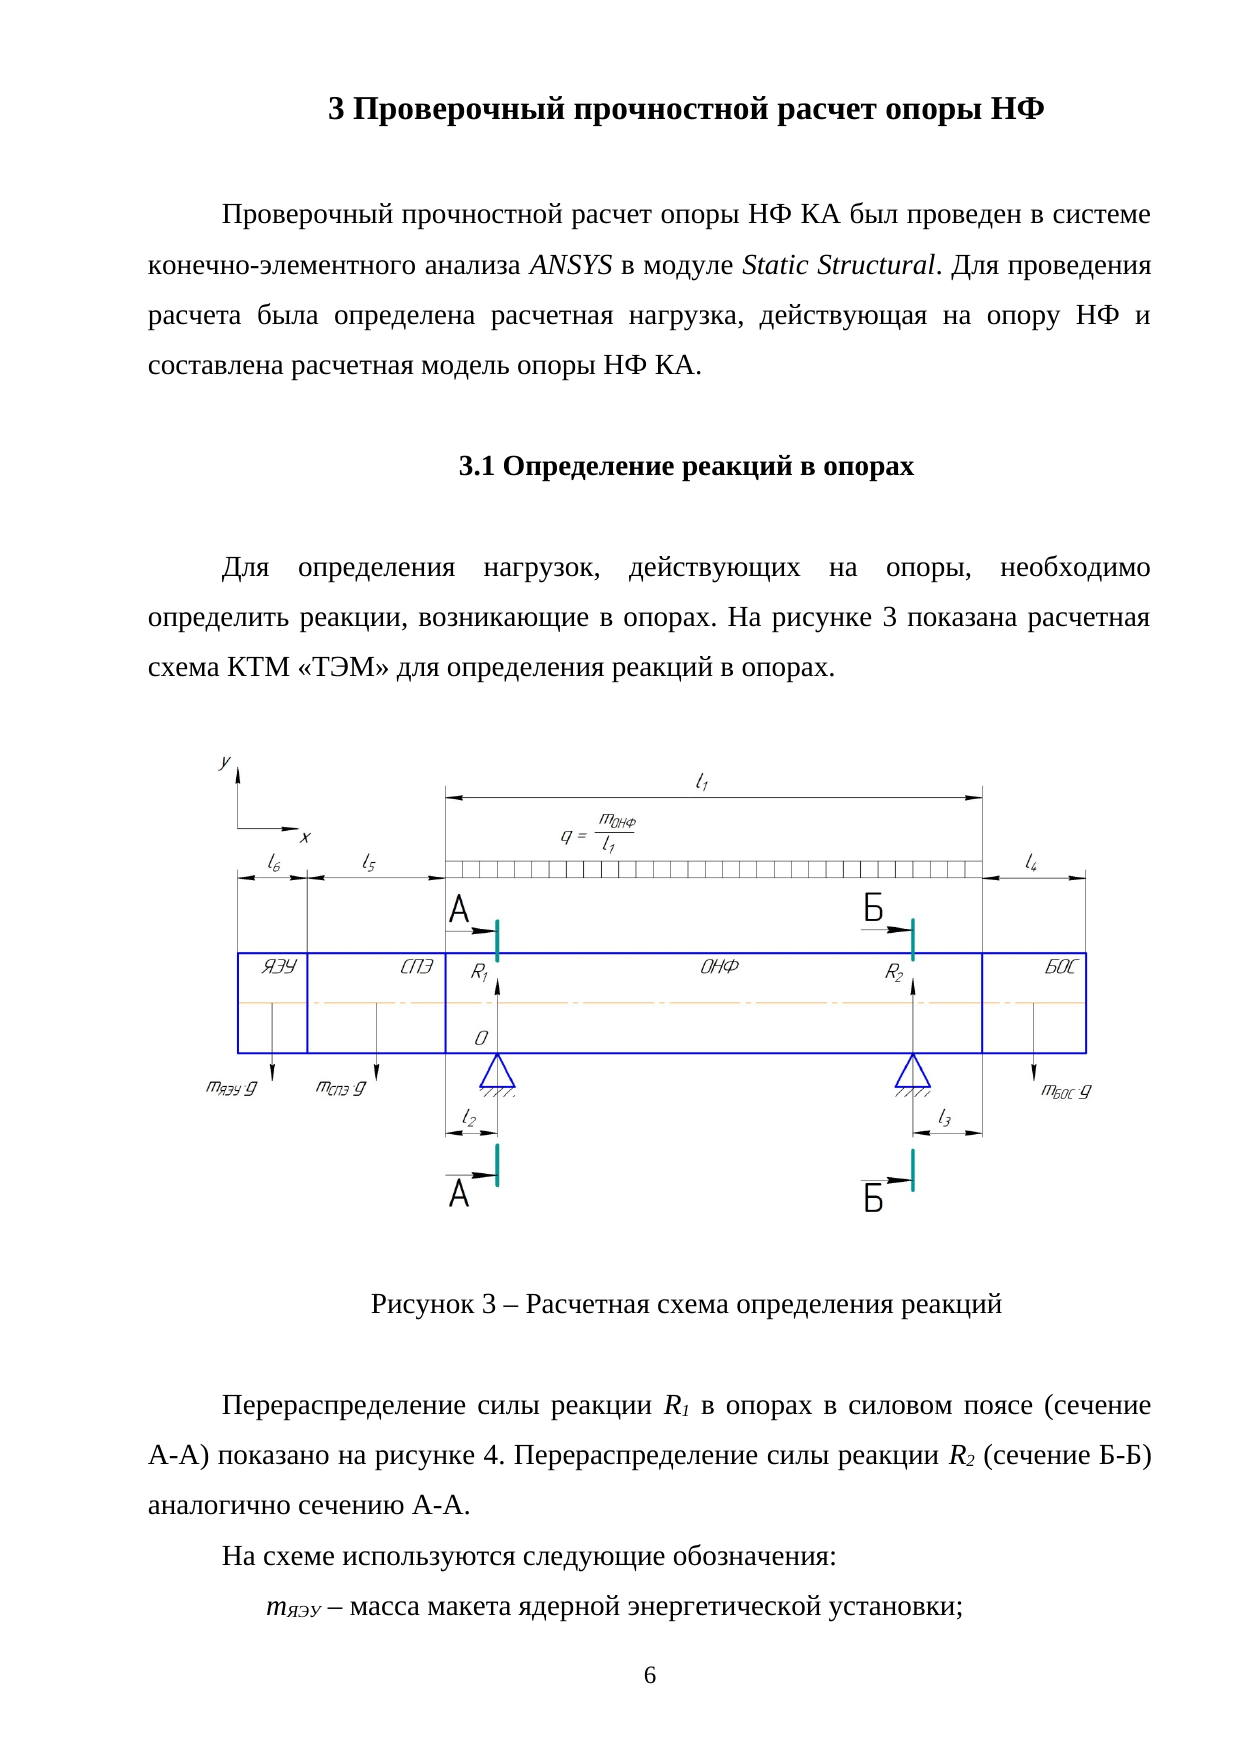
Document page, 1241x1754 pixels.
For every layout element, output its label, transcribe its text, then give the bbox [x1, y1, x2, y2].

text mЯЭУ – масса макета ядерной энергетической установки; [192, 1588, 1152, 1622]
text На схеме используются следующие обозначения: [148, 1538, 1152, 1571]
text Проверочный прочностной расчет опоры НФ КА был проведен в системе конечно-элементного анализа ANSYS в модуле Static Structural. Для проведения расчета была определена расчетная нагрузка, действующая на опору НФ и составлена расчетная модель опоры НФ КА. [148, 196, 1152, 297]
picture [203, 750, 1096, 1222]
text Проверочный прочностной расчет опоры НФ КА был проведен в системе конечно-элементного анализа ANSYS в модуле Static Structural. Для проведения расчета была определена расчетная нагрузка, действующая на опору НФ и составлена расчетная модель опоры НФ КА. [148, 331, 1152, 381]
text 3 Проверочный прочностной расчет опоры НФ [148, 89, 1152, 127]
text Перераспределение силы реакции R1 в опорах в силовом поясе (сечение А-А) показано на рисунке 4. Перераспределение силы реакции R2 (сечение Б-Б) аналогично сечению А-А. [148, 1387, 1152, 1521]
text 3.1 Определение реакций в опорах [148, 448, 1152, 482]
text Рисунок 3 – Расчетная схема определения реакций [148, 1286, 1152, 1320]
text Для определения нагрузок, действующих на опоры, необходимо определить реакции, возникающие в опорах. На рисунке 3 показана расчетная схема КТМ «ТЭМ» для определения реакций в опорах. [148, 549, 1152, 683]
